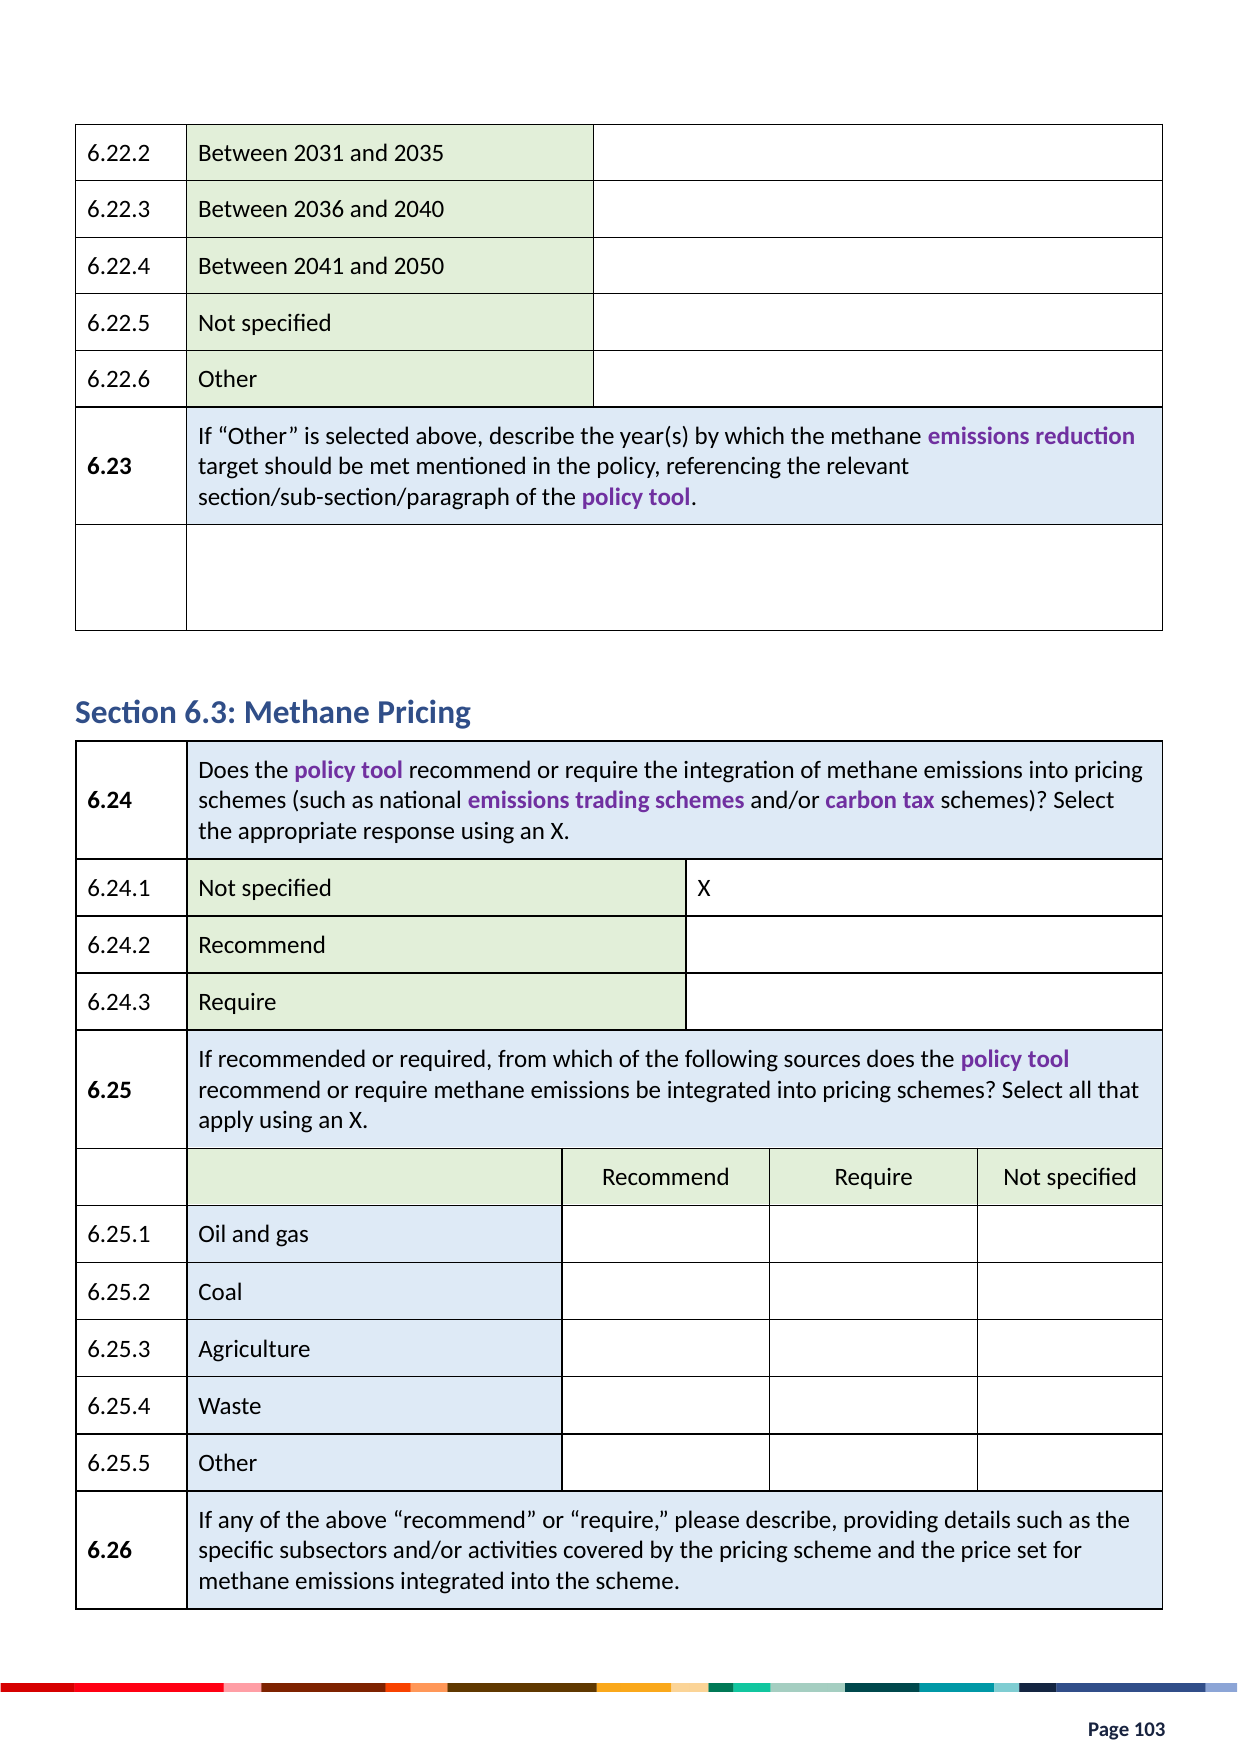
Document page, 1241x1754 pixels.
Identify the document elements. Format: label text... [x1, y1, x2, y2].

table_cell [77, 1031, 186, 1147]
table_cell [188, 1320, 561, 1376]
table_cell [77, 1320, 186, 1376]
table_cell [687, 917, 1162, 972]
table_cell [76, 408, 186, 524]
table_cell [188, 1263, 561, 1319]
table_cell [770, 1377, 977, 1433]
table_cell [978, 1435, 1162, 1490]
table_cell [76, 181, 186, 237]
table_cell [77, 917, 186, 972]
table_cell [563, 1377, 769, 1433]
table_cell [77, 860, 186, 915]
picture [0, 1683, 1236, 1692]
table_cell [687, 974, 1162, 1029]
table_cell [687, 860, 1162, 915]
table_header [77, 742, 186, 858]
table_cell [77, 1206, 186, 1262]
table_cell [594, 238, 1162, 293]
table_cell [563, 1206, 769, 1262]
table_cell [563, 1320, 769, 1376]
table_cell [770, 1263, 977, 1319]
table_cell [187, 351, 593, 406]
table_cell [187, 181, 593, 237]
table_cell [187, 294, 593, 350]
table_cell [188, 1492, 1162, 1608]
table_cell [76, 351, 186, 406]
subtitle Section 6.3: Methane Pricing [75, 691, 1165, 732]
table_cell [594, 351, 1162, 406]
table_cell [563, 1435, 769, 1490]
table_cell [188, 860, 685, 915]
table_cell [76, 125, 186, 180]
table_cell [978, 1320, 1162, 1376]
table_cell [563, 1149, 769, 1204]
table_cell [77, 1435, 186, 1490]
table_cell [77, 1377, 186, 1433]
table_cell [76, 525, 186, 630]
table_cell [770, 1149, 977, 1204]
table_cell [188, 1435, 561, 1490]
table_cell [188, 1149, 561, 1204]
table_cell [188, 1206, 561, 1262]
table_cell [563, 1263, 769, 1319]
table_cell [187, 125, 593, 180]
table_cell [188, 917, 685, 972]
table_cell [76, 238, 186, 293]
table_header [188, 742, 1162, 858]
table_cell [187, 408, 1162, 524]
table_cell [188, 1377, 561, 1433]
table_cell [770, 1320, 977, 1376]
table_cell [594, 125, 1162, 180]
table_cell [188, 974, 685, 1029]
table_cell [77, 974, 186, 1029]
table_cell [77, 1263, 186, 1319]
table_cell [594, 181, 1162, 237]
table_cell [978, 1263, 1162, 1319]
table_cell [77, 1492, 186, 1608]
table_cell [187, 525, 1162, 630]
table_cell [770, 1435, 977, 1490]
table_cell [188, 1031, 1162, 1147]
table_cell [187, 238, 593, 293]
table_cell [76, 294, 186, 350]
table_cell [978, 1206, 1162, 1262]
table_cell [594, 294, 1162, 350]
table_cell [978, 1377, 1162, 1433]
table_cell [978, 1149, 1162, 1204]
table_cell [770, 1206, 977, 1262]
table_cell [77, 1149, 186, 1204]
